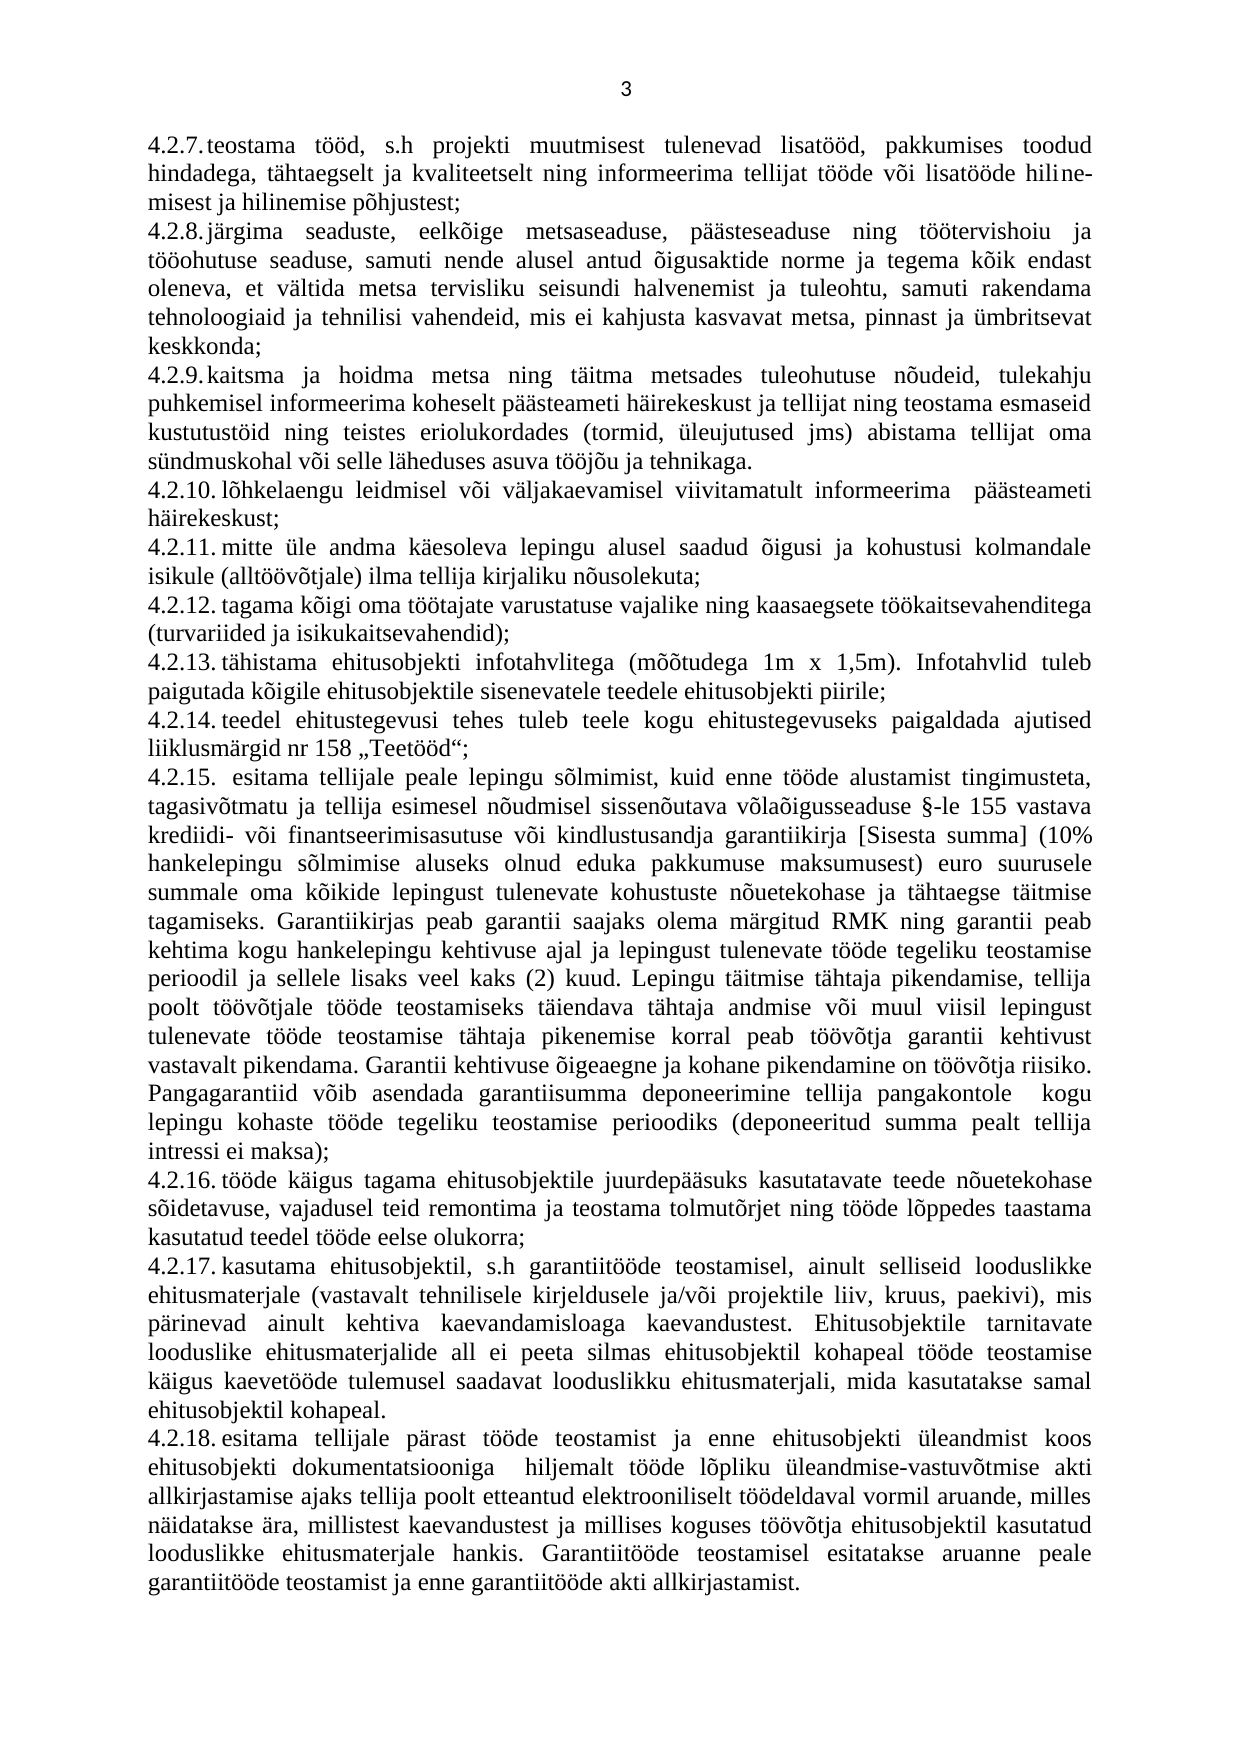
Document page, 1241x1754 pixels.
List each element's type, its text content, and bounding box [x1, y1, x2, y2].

text lõhkelaengu leidmisel või väljakaevamisel viivitamatult informeerima päästeameti häirekeskust; [148, 475, 1093, 532]
text teostama tööd, s.h projekti muutmisest tulenevad lisatööd, pakkumises toodud hindadega, tähtaegselt ja kvaliteetselt ning informeerima tellijat tööde või lisatööde hilinemisest ja hilinemise põhjustest; [148, 130, 1093, 216]
text tähistama ehitusobjekti infotahvlitega (mõõtudega 1m x 1,5m). Infotahvlid tuleb paigutada kõigile ehitusobjektile sisenevatele teedele ehitusobjekti piirile; [148, 647, 1093, 705]
text teedel ehitustegevusi tehes tuleb teele kogu ehitustegevuseks paigaldada ajutised liiklusmärgid nr 158 „Teetööd“; [148, 705, 1093, 762]
text mitte üle andma käesoleva lepingu alusel saadud õigusi ja kohustusi kolmandale isikule (alltöövõtjale) ilma tellija kirjaliku nõusolekuta; [148, 532, 1093, 590]
text esitama tellijale pärast tööde teostamist ja enne ehitusobjekti üleandmist koos ehitusobjekti dokumentatsiooniga hiljemalt tööde lõpliku üleandmise-vastuvõtmise akti allkirjastamise ajaks tellija poolt etteantud elektrooniliselt töödeldaval vormil aruande, milles näidatakse ära, millistest kaevandustest ja millises koguses töövõtja ehitusobjektil kasutatud looduslikke ehitusmaterjale hankis. Garantiitööde teostamisel esitatakse aruanne peale garantiitööde teostamist ja enne garantiitööde akti allkirjastamist. [148, 1423, 1093, 1596]
text kasutama ehitusobjektil, s.h garantiitööde teostamisel, ainult selliseid looduslikke ehitusmaterjale (vastavalt tehnilisele kirjeldusele ja/või projektile liiv, kruus, paekivi), mis pärinevad ainult kehtiva kaevandamisloaga kaevandustest. Ehitusobjektile tarnitavate looduslike ehitusmaterjalide all ei peeta silmas ehitusobjektil kohapeal tööde teostamise käigus kaevetööde tulemusel saadavat looduslikku ehitusmaterjali, mida kasutatakse samal ehitusobjektil kohapeal. [148, 1251, 1093, 1423]
text järgima seaduste, eelkõige metsaseaduse, päästeseaduse ning töötervishoiu ja tööohutuse seaduse, samuti nende alusel antud õigusaktide norme ja tegema kõik endast oleneva, et vältida metsa tervisliku seisundi halvenemist ja tuleohtu, samuti rakendama tehnoloogiaid ja tehnilisi vahendeid, mis ei kahjusta kasvavat metsa, pinnast ja ümbritsevat keskkonda; [148, 216, 1093, 360]
text esitama tellijale peale lepingu sõlmimist, kuid enne tööde alustamist tingimusteta, tagasivõtmatu ja tellija esimesel nõudmisel sissenõutava võlaõigusseaduse §-le 155 vastava krediidi- või finantseerimisasutuse või kindlustusandja garantiikirja (10% hankelepingu sõlmimise aluseks olnud eduka pakkumuse maksumusest) euro suurusele summale oma kõikide lepingust tulenevate kohustuste nõuetekohase ja tähtaegse täitmise tagamiseks. Garantiikirjas peab garantii saajaks olema märgitud RMK ning garantii peab kehtima kogu hankelepingu kehtivuse ajal ja lepingust tulenevate tööde tegeliku teostamise perioodil ja sellele lisaks veel kaks (2) kuud. Lepingu täitmise tähtaja pikendamise, tellija poolt töövõtjale tööde teostamiseks täiendava tähtaja andmise või muul viisil lepingust tulenevate tööde teostamise tähtaja pikenemise korral peab töövõtja garantii kehtivust vastavalt pikendama. Garantii kehtivuse õigeaegne ja kohane pikendamine on töövõtja riisiko. Pangagarantiid võib asendada garantiisumma deponeerimine tellija pangakontole kogu lepingu kohaste tööde tegeliku teostamise perioodiks (deponeeritud summa pealt tellija intressi ei maksa); [148, 762, 1093, 1165]
text tagama kõigi oma töötajate varustatuse vajalike ning kaasaegsete töökaitsevahenditega (turvariided ja isikukaitsevahendid); [148, 590, 1093, 647]
text kaitsma ja hoidma metsa ning täitma metsades tuleohutuse nõudeid, tulekahju puhkemisel informeerima koheselt päästeameti häirekeskust ja tellijat ning teostama esmaseid kustutustöid ning teistes eriolukordades (tormid, üleujutused jms) abistama tellijat oma sündmuskohal või selle läheduses asuva tööjõu ja tehnikaga. [148, 360, 1093, 475]
text tööde käigus tagama ehitusobjektile juurdepääsuks kasutatavate teede nõuetekohase sõidetavuse, vajadusel teid remontima ja teostama tolmutõrjet ning tööde lõppedes taastama kasutatud teedel tööde eelse olukorra; [148, 1165, 1093, 1251]
